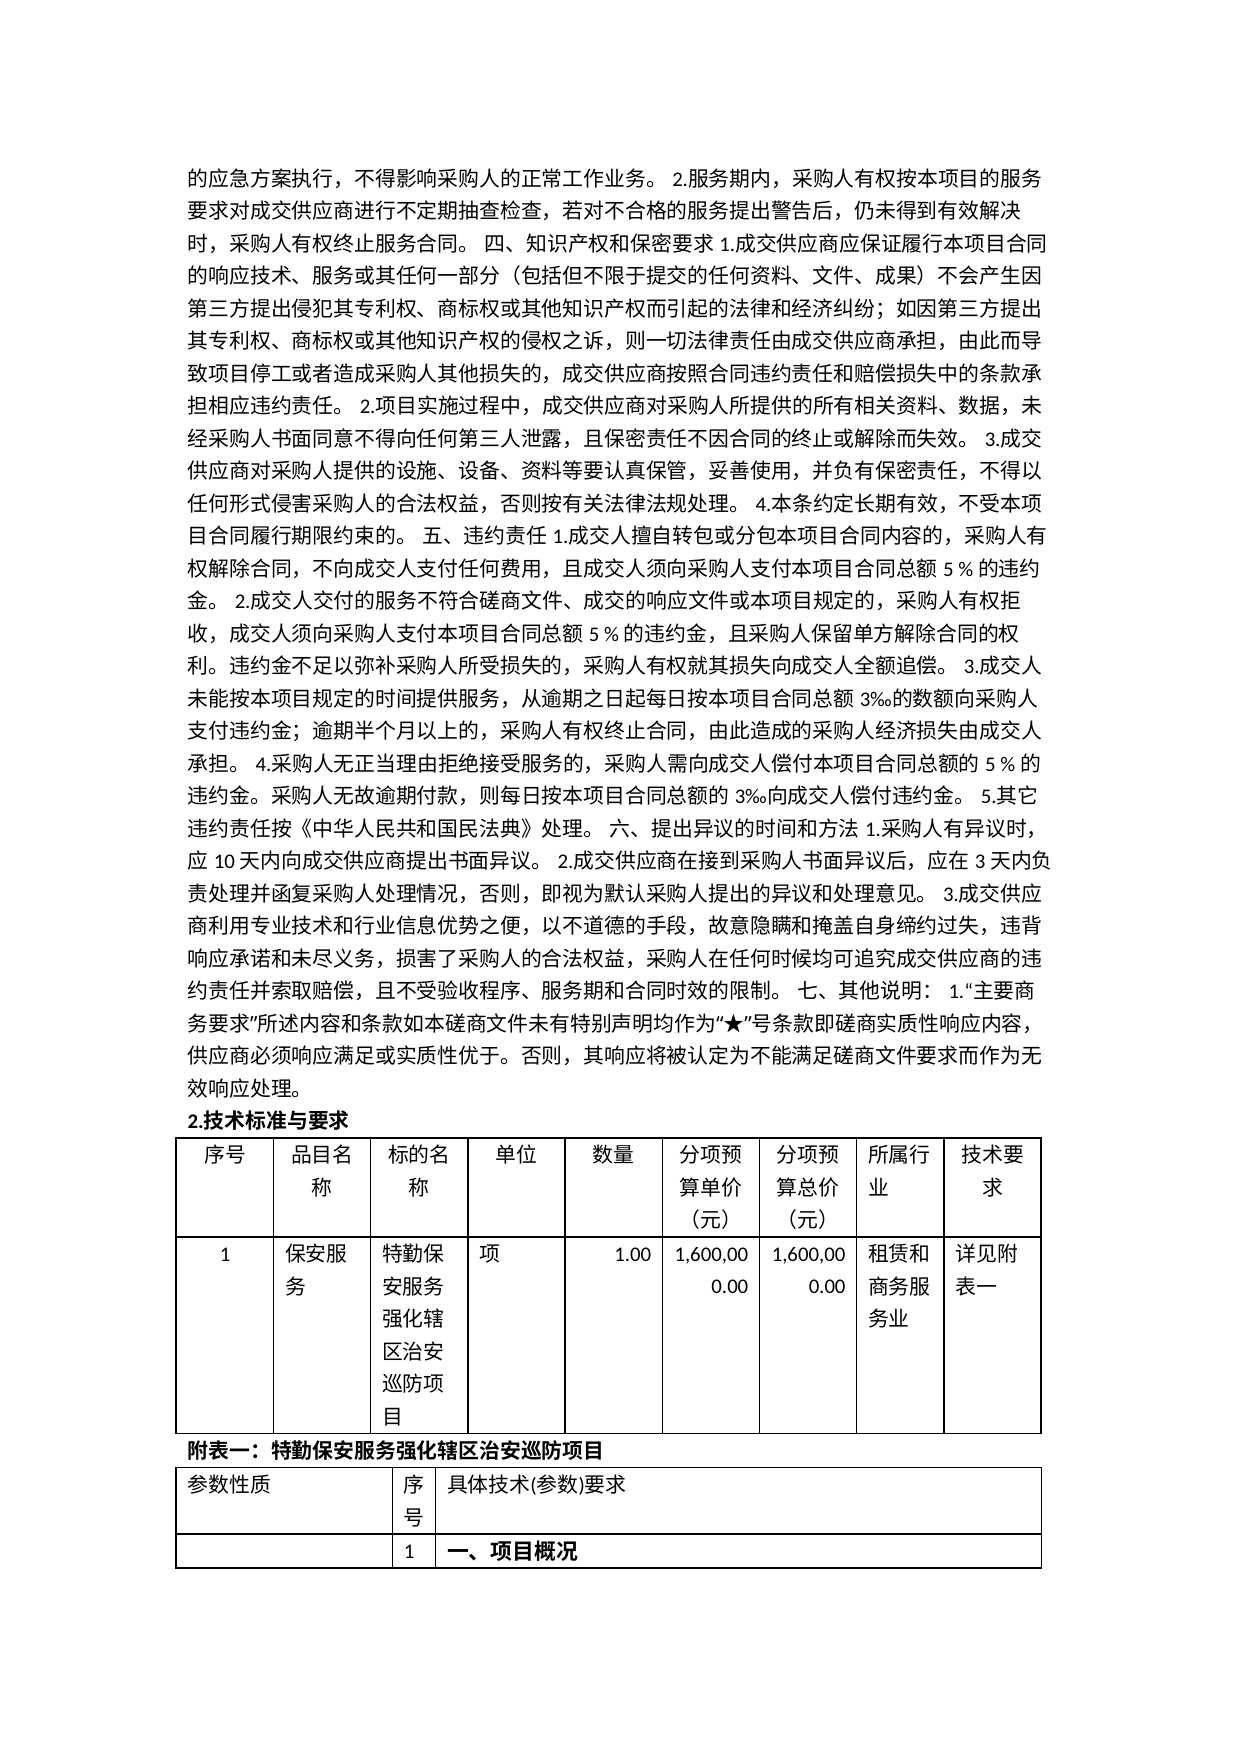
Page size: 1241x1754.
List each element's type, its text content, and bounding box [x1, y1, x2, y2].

table_cell 详见附表一 [945, 1238, 1040, 1433]
table_header 分项预算总价（元） [760, 1139, 856, 1236]
table_cell 1 [177, 1238, 273, 1433]
table_header 品目名称 [274, 1139, 370, 1236]
table_header 序号 [177, 1139, 273, 1236]
table_header 单位 [469, 1139, 564, 1236]
table_cell 租赁和商务服务业 [857, 1238, 943, 1433]
table_header 具体技术(参数)要求 [436, 1468, 1041, 1533]
table_header 数量 [566, 1139, 662, 1236]
table_header 分项预算单价（元） [663, 1139, 759, 1236]
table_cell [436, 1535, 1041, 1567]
table_header 序号 [393, 1468, 435, 1533]
table_cell 1,600,000.00 [760, 1238, 856, 1433]
table_header 标的名称 [371, 1139, 467, 1236]
table_cell 1,600,000.00 [663, 1238, 759, 1433]
table_cell 保安服务 [274, 1238, 370, 1433]
text 2.技术标准与要求 [187, 1104, 1053, 1137]
table_header 参数性质 [177, 1468, 392, 1533]
table_header 技术要求 [945, 1139, 1040, 1236]
table_cell [177, 1535, 392, 1567]
table_cell 1 [393, 1535, 435, 1567]
table_header 所属行业 [857, 1139, 943, 1236]
text 附表一：特勤保安服务强化辖区治安巡防项目 [187, 1434, 1053, 1467]
table_cell 特勤保安服务强化辖区治安巡防项目 [371, 1238, 467, 1433]
table_cell 项 [469, 1238, 564, 1433]
table_cell 1.00 [566, 1238, 662, 1433]
